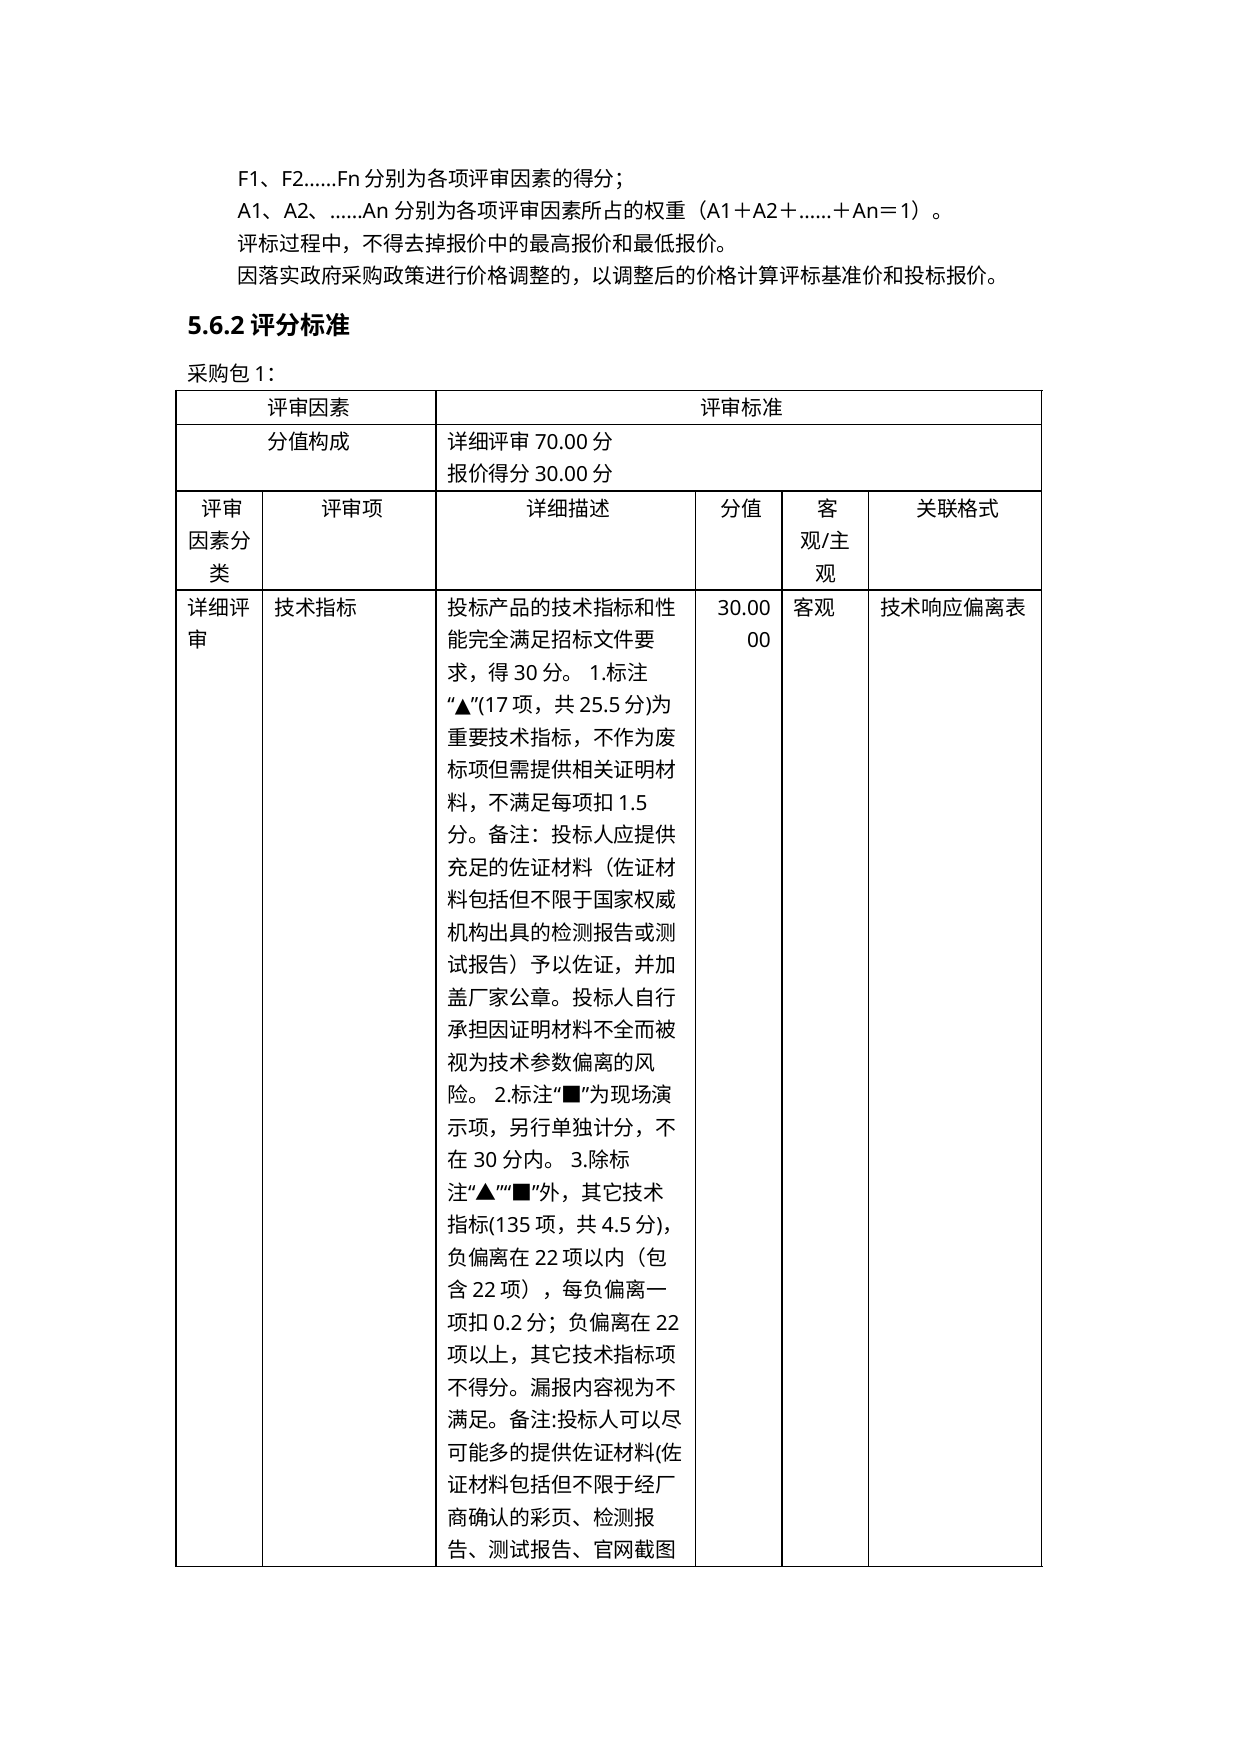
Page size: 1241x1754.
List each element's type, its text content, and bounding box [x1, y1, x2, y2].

text F1、F2……Fn分别为各项评审因素的得分； [187, 162, 1053, 194]
text A1、A2、……An 分别为各项评审因素所占的权重（A1＋A2＋……＋An＝1）。 [187, 194, 1053, 227]
text 因落实政府采购政策进行价格调整的，以调整后的价格计算评标基准价和投标报价。 [187, 259, 1053, 292]
table_cell 关联格式 [869, 492, 1041, 589]
text 评标过程中，不得去掉报价中的最高报价和最低报价。 [187, 227, 1053, 259]
table_cell 技术指标 [263, 591, 435, 1566]
table_cell 分值构成 [177, 425, 435, 490]
table_cell 评审项 [263, 492, 435, 589]
table_cell 技术响应偏离表 [869, 591, 1041, 1566]
table_cell 30.0000 [696, 591, 781, 1566]
table_cell 详细评审70.00分 报价得分30.00分 [437, 425, 1041, 490]
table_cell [437, 591, 695, 1566]
table_cell 详细评审 [177, 591, 262, 1566]
table_cell 客观 [783, 591, 868, 1566]
table_header 评审标准 [437, 391, 1041, 423]
table_header 评审因素 [177, 391, 435, 423]
table_cell 客观/主观 [783, 492, 868, 589]
table_cell 详细描述 [437, 492, 695, 589]
table_cell 评审因素分类 [177, 492, 262, 589]
table_cell 分值 [696, 492, 781, 589]
text 采购包1： [187, 357, 1053, 389]
text 5.6.2评分标准 [187, 292, 1053, 357]
